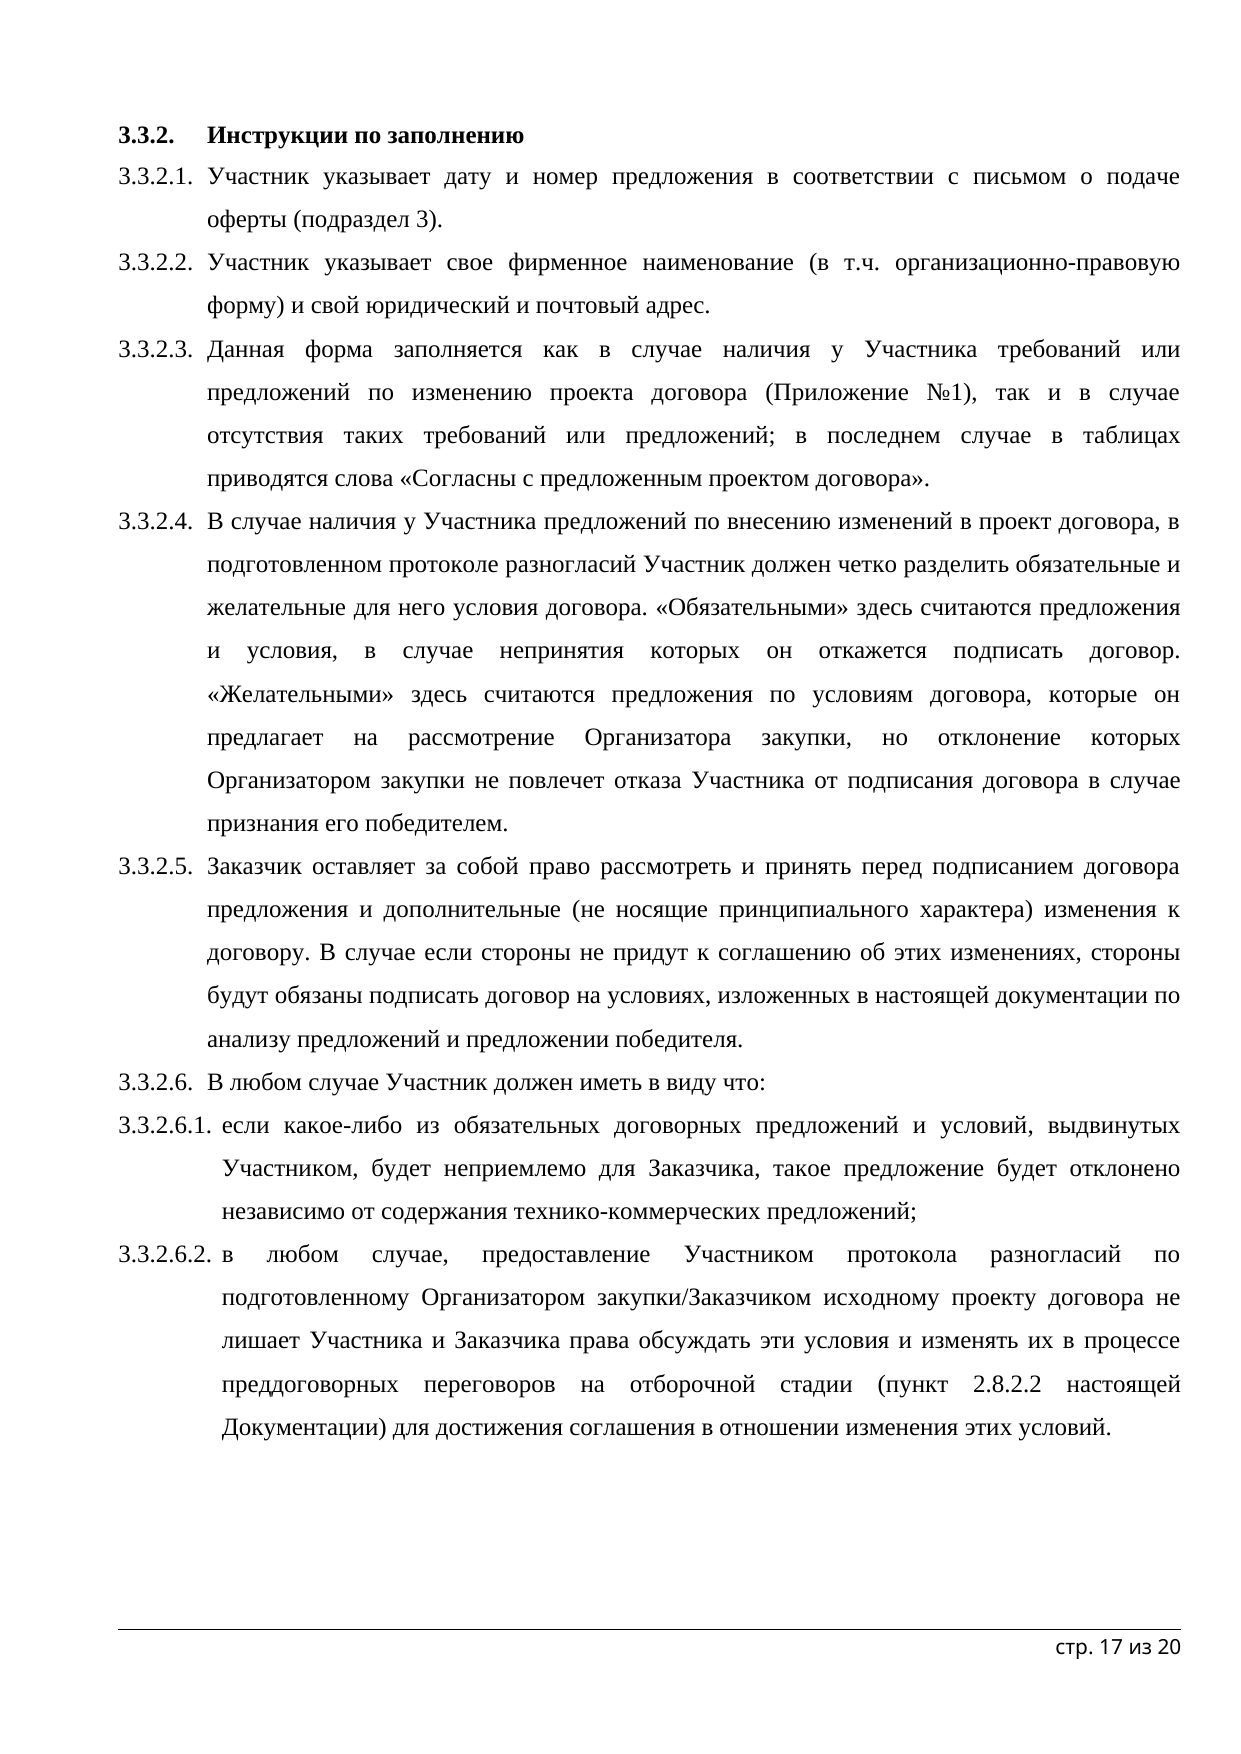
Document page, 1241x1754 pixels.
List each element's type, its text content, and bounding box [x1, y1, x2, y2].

list Данная форма заполняется как в случае наличия у Участника требований или предложений по изменению проекта договора (Приложение №1), так и в случае отсутствия таких требований или предложений; в последнем случае в таблицах приводятся слова «Согласны с предложенным проектом договора». [118, 334, 1181, 492]
list Участник указывает дату и номер предложения в соответствии с письмом о подаче оферты (подраздел 3). [118, 161, 1181, 233]
list В любом случае Участник должен иметь в виду что: [118, 1067, 1181, 1096]
list Участник указывает свое фирменное наименование (в т.ч. организационно-правовую форму) и свой юридический и почтовый адрес. [118, 247, 1181, 319]
list в любом случае, предоставление Участником протокола разногласий по подготовленному Организатором закупки/Заказчиком исходному проекту договора не лишает Участника и Заказчика права обсуждать эти условия и изменять их в процессе преддоговорных переговоров на отборочной стадии (пункт 2.8.2.2 настоящей Документации) для достижения соглашения в отношении изменения этих условий. [118, 1239, 1181, 1441]
list Инструкции по заполнению [118, 120, 1181, 149]
list Заказчик оставляет за собой право рассмотреть и принять перед подписанием договора предложения и дополнительные (не носящие принципиального характера) изменения к договору. В случае если стороны не придут к соглашению об этих изменениях, стороны будут обязаны подписать договор на условиях, изложенных в настоящей документации по анализу предложений и предложении победителя. [118, 851, 1181, 1052]
list В случае наличия у Участника предложений по внесению изменений в проект договора, в подготовленном протоколе разногласий Участник должен четко разделить обязательные и желательные для него условия договора. «Обязательными» здесь считаются предложения и условия, в случае непринятия которых он откажется подписать договор. «Желательными» здесь считаются предложения по условиям договора, которые он предлагает на рассмотрение Организатора закупки, но отклонение которых Организатором закупки не повлечет отказа Участника от подписания договора в случае признания его победителем. [118, 506, 1181, 837]
list если какое-либо из обязательных договорных предложений и условий, выдвинутых Участником, будет неприемлемо для Заказчика, такое предложение будет отклонено независимо от содержания технико-коммерческих предложений; [118, 1110, 1181, 1225]
